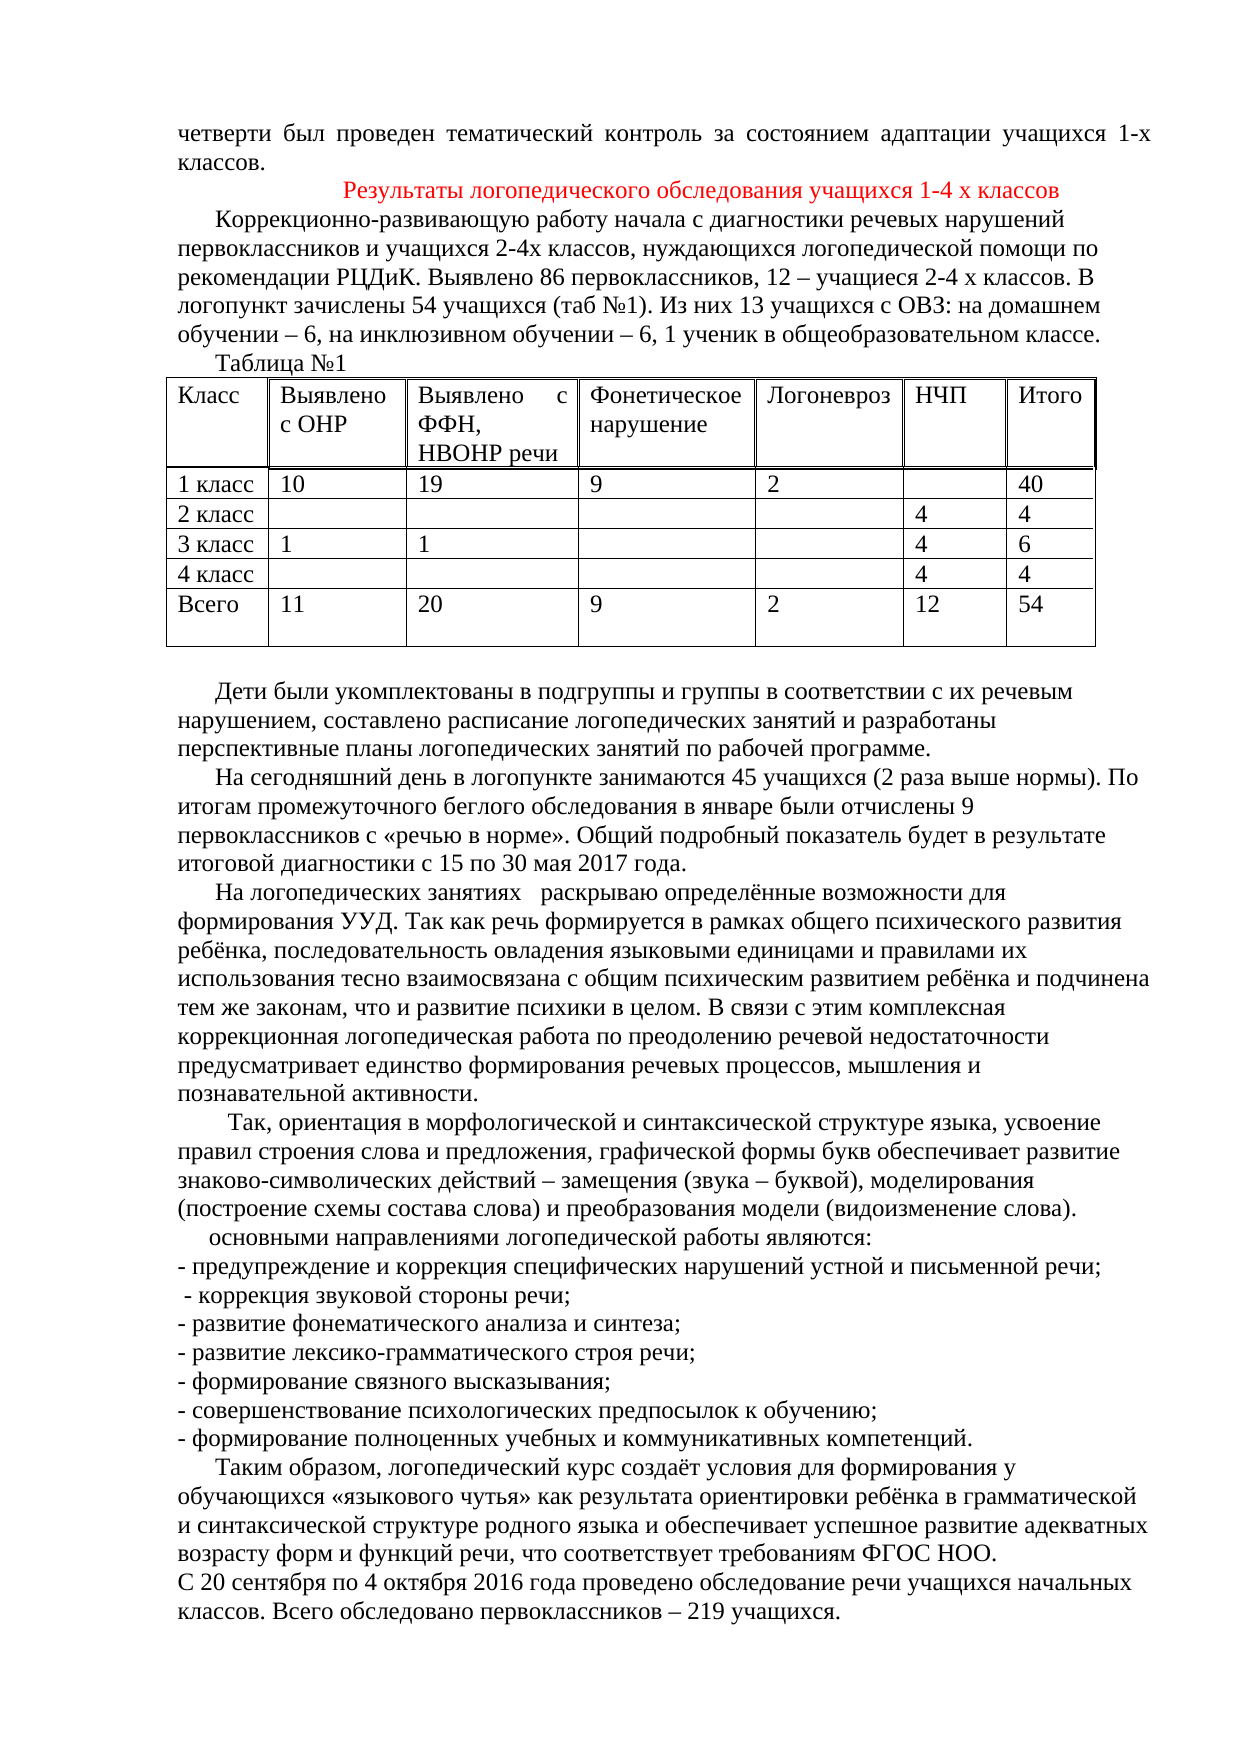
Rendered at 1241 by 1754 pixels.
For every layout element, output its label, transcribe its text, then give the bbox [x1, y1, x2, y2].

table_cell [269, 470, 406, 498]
text Коррекционно-развивающую работу начала с диагностики речевых нарушений первоклассников и учащихся 2-4х классов, нуждающихся логопедической помощи по рекомендации РЦДиК. Выявлено 86 первоклассников, 12 – учащиеся 2-4 х классов. В логопункт зачислены 54 учащихся (таб №1). Из них 13 учащихся с ОВЗ: на домашнем обучении – 6, на инклюзивном обучении – 6, 1 ученик в общеобразовательном классе. [177, 204, 1152, 348]
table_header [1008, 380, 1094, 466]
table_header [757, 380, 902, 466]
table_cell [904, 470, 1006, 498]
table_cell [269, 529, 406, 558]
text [177, 118, 1152, 176]
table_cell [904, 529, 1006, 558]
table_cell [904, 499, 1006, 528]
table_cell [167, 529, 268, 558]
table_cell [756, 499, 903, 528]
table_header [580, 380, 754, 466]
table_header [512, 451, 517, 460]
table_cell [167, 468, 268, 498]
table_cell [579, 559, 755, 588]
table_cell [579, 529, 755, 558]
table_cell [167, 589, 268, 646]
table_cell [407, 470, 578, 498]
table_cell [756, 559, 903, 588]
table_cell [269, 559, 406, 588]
text Таким образом, логопедический курс создаёт условия для формирования у обучающихся «языкового чутья» как результата ориентировки ребёнка в грамматической и синтаксической структуре родного языка и обеспечивает успешное развитие адекватных возрасту форм и функций речи, что соответствует требованиям ФГОС НОО. [177, 1452, 1152, 1567]
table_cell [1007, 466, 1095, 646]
text На сегодняшний день в логопункте занимаются 45 учащихся (2 раза выше нормы). По итогам промежуточного беглого обследования в январе были отчислены 9 первоклассников с «речью в норме». Общий подробный показатель будет в результате итоговой диагностики с 15 по 30 мая 2017 года. [177, 762, 1152, 877]
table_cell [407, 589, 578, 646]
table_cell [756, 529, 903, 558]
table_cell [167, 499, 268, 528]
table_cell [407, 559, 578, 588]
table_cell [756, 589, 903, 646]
text Дети были укомплектованы в подгруппы и группы в соответствии с их речевым нарушением, составлено расписание логопедических занятий и разработаны перспективные планы логопедических занятий по рабочей программе. [177, 676, 1152, 762]
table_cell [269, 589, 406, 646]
text На логопедических занятиях раскрываю определённые возможности для формирования УУД. Так как речь формируется в рамках общего психического развития ребёнка, последовательность овладения языковыми единицами и правилами их использования тесно взаимосвязана с общим психическим развитием ребёнка и подчинена тем же законам, что и развитие психики в целом. В связи с этим комплексная коррекционная логопедическая работа по преодолению речевой недостаточности предусматривает единство формирования речевых процессов, мышления и познавательной активности. [177, 877, 1152, 1107]
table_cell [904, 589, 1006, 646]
text Результаты логопедического обследования учащихся 1-4 х классов [177, 176, 1152, 204]
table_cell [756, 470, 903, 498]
text Так, ориентация в морфологической и синтаксической структуре языка, усвоение правил строения слова и предложения, графической формы букв обеспечивает развитие знаково-символических действий – замещения (звука – буквой), моделирования (построение схемы состава слова) и преобразования модели (видоизменение слова). основными направлениями логопедической работы являются: [177, 1107, 1152, 1251]
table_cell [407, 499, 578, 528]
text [177, 1567, 1152, 1625]
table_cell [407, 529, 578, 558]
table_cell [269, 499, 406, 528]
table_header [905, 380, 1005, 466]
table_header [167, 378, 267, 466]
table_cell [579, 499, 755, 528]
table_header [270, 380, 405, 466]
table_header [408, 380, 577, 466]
text Таблица №1 [177, 348, 1152, 377]
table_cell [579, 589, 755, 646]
text - предупреждение и коррекция специфических нарушений устной и письменной речи; - коррекция звуковой стороны речи; - развитие фонематического анализа и синтеза; - развитие лексико-грамматического строя речи; - формирование связного высказывания; - совершенствование психологических предпосылок к обучению; - формирование полноценных учебных и коммуникативных компетенций. [177, 1251, 1152, 1452]
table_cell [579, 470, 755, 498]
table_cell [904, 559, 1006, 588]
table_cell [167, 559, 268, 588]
